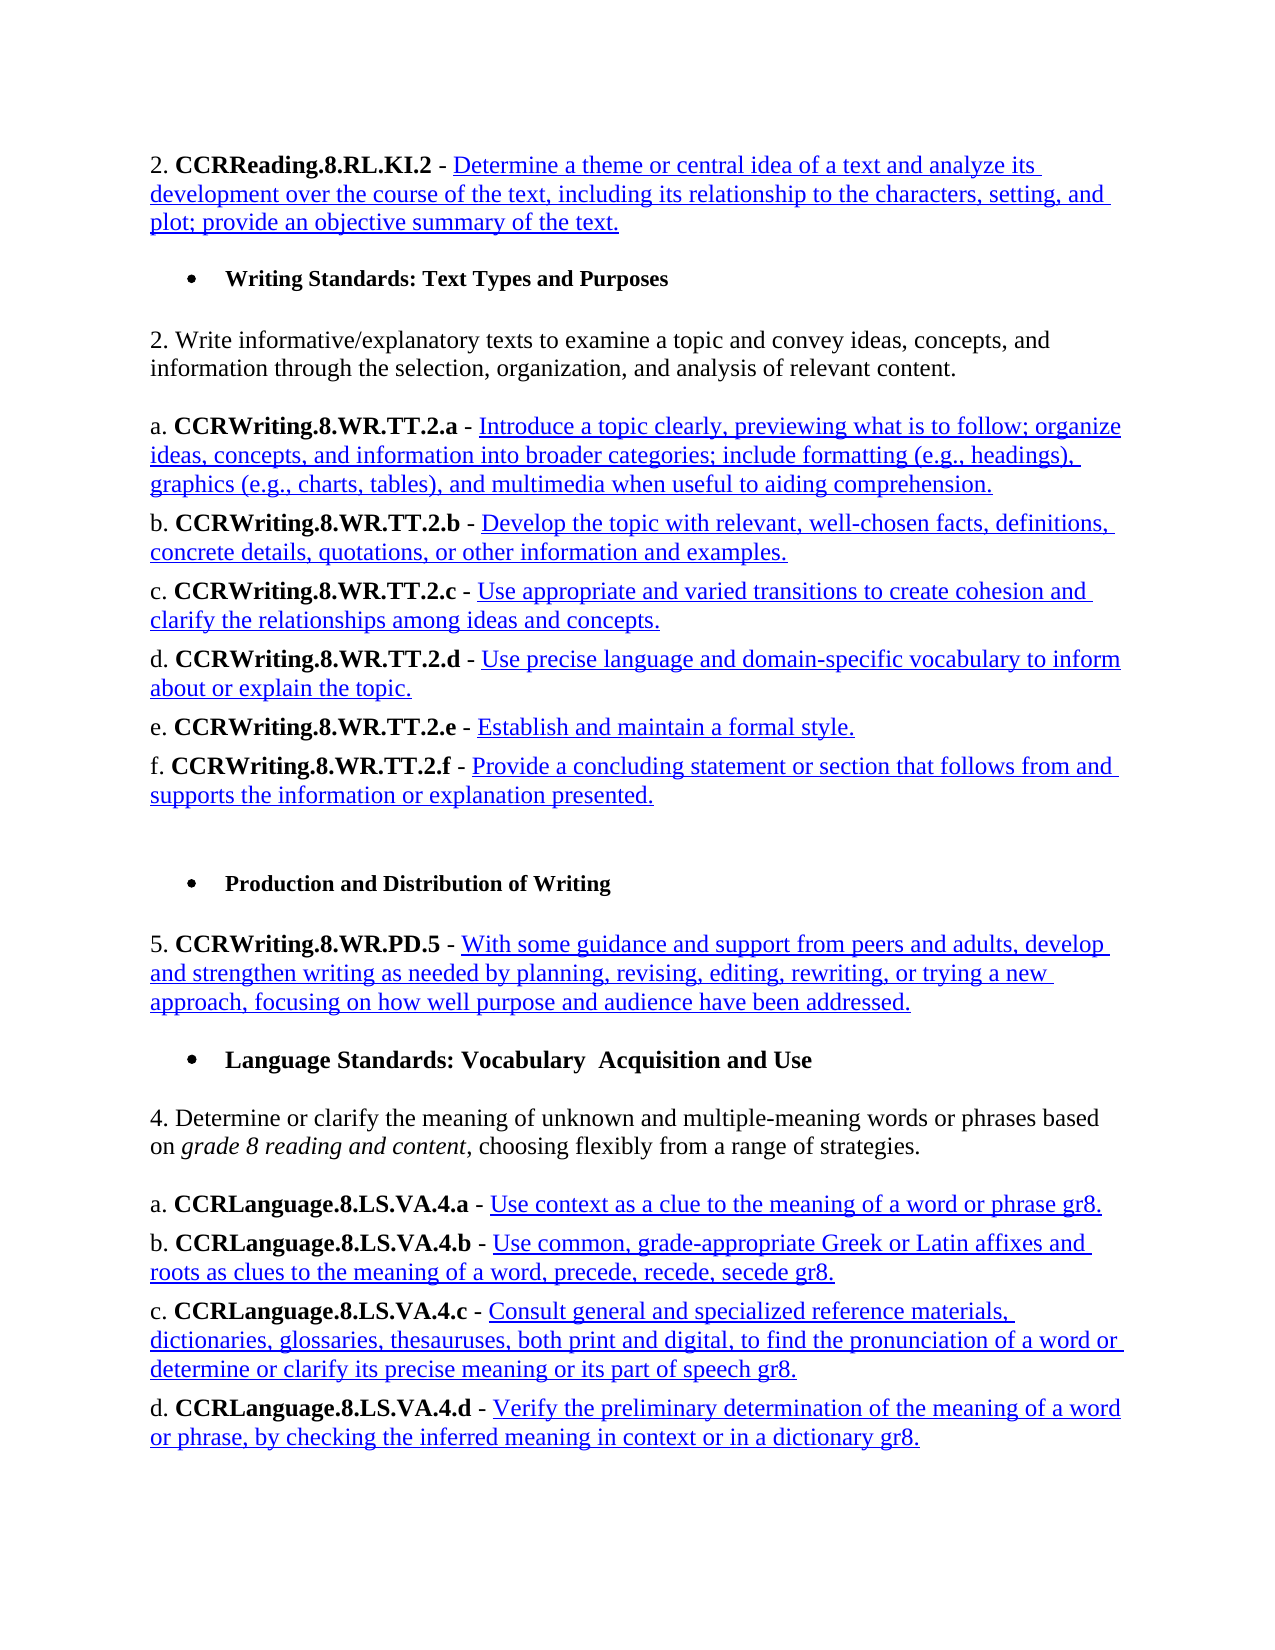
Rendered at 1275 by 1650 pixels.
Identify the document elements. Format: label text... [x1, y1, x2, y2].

list Writing Standards: Text Types and Purposes [187, 265, 1125, 292]
text b. CCRLanguage.8.LS.VA.4.b - Use common, grade-appropriate Greek or Latin affixes and roots as clues to the meaning of a word, precede, recede, secede gr8. [150, 1228, 1125, 1286]
list Language Standards: Vocabulary Acquisition and Use [187, 1045, 1125, 1073]
text 2. Write informative/explanatory texts to examine a topic and convey ideas, concepts, and information through the selection, organization, and analysis of relevant content. [150, 325, 1125, 382]
list Production and Distribution of Writing [187, 870, 1125, 896]
text d. CCRLanguage.8.LS.VA.4.d - Verify the preliminary determination of the meaning of a word or phrase, by checking the inferred meaning in context or in a dictionary gr8. [150, 1393, 1125, 1451]
text e. CCRWriting.8.WR.TT.2.e - Establish and maintain a formal style. [150, 712, 1125, 741]
text a. CCRWriting.8.WR.TT.2.a - Introduce a topic clearly, previewing what is to follow; organize ideas, concepts, and information into broader categories; include formatting (e.g., headings), graphics (e.g., charts, tables), and multimedia when useful to aiding comprehension. [150, 411, 1125, 498]
text c. CCRWriting.8.WR.TT.2.c - Use appropriate and varied transitions to create cohesion and clarify the relationships among ideas and concepts. [150, 576, 1125, 633]
text a. CCRLanguage.8.LS.VA.4.a - Use context as a clue to the meaning of a word or phrase gr8. [150, 1189, 1125, 1218]
text 5. CCRWriting.8.WR.PD.5 - With some guidance and support from peers and adults, develop and strengthen writing as needed by planning, revising, editing, rewriting, or trying a new approach, focusing on how well purpose and audience have been addressed. [150, 929, 1125, 1016]
text f. CCRWriting.8.WR.TT.2.f - Provide a concluding statement or section that follows from and supports the information or explanation presented. [150, 751, 1125, 808]
text c. CCRLanguage.8.LS.VA.4.c - Consult general and specialized reference materials, dictionaries, glossaries, thesauruses, both print and digital, to find the pronunciation of a word or determine or clarify its precise meaning or its part of speech gr8. [150, 1296, 1125, 1383]
text d. CCRWriting.8.WR.TT.2.d - Use precise language and domain-specific vocabulary to inform about or explain the topic. [150, 644, 1125, 701]
text 4. Determine or clarify the meaning of unknown and multiple-meaning words or phrases based on grade 8 reading and content, choosing flexibly from a range of strategies. [150, 1103, 1125, 1160]
text 2. CCRReading.8.RL.KI.2 - Determine a theme or central idea of a text and analyze its development over the course of the text, including its relationship to the characters, setting, and plot; provide an objective summary of the text. [150, 150, 1125, 236]
text b. CCRWriting.8.WR.TT.2.b - Develop the topic with relevant, well-chosen facts, definitions, concrete details, quotations, or other information and examples. [150, 508, 1125, 566]
